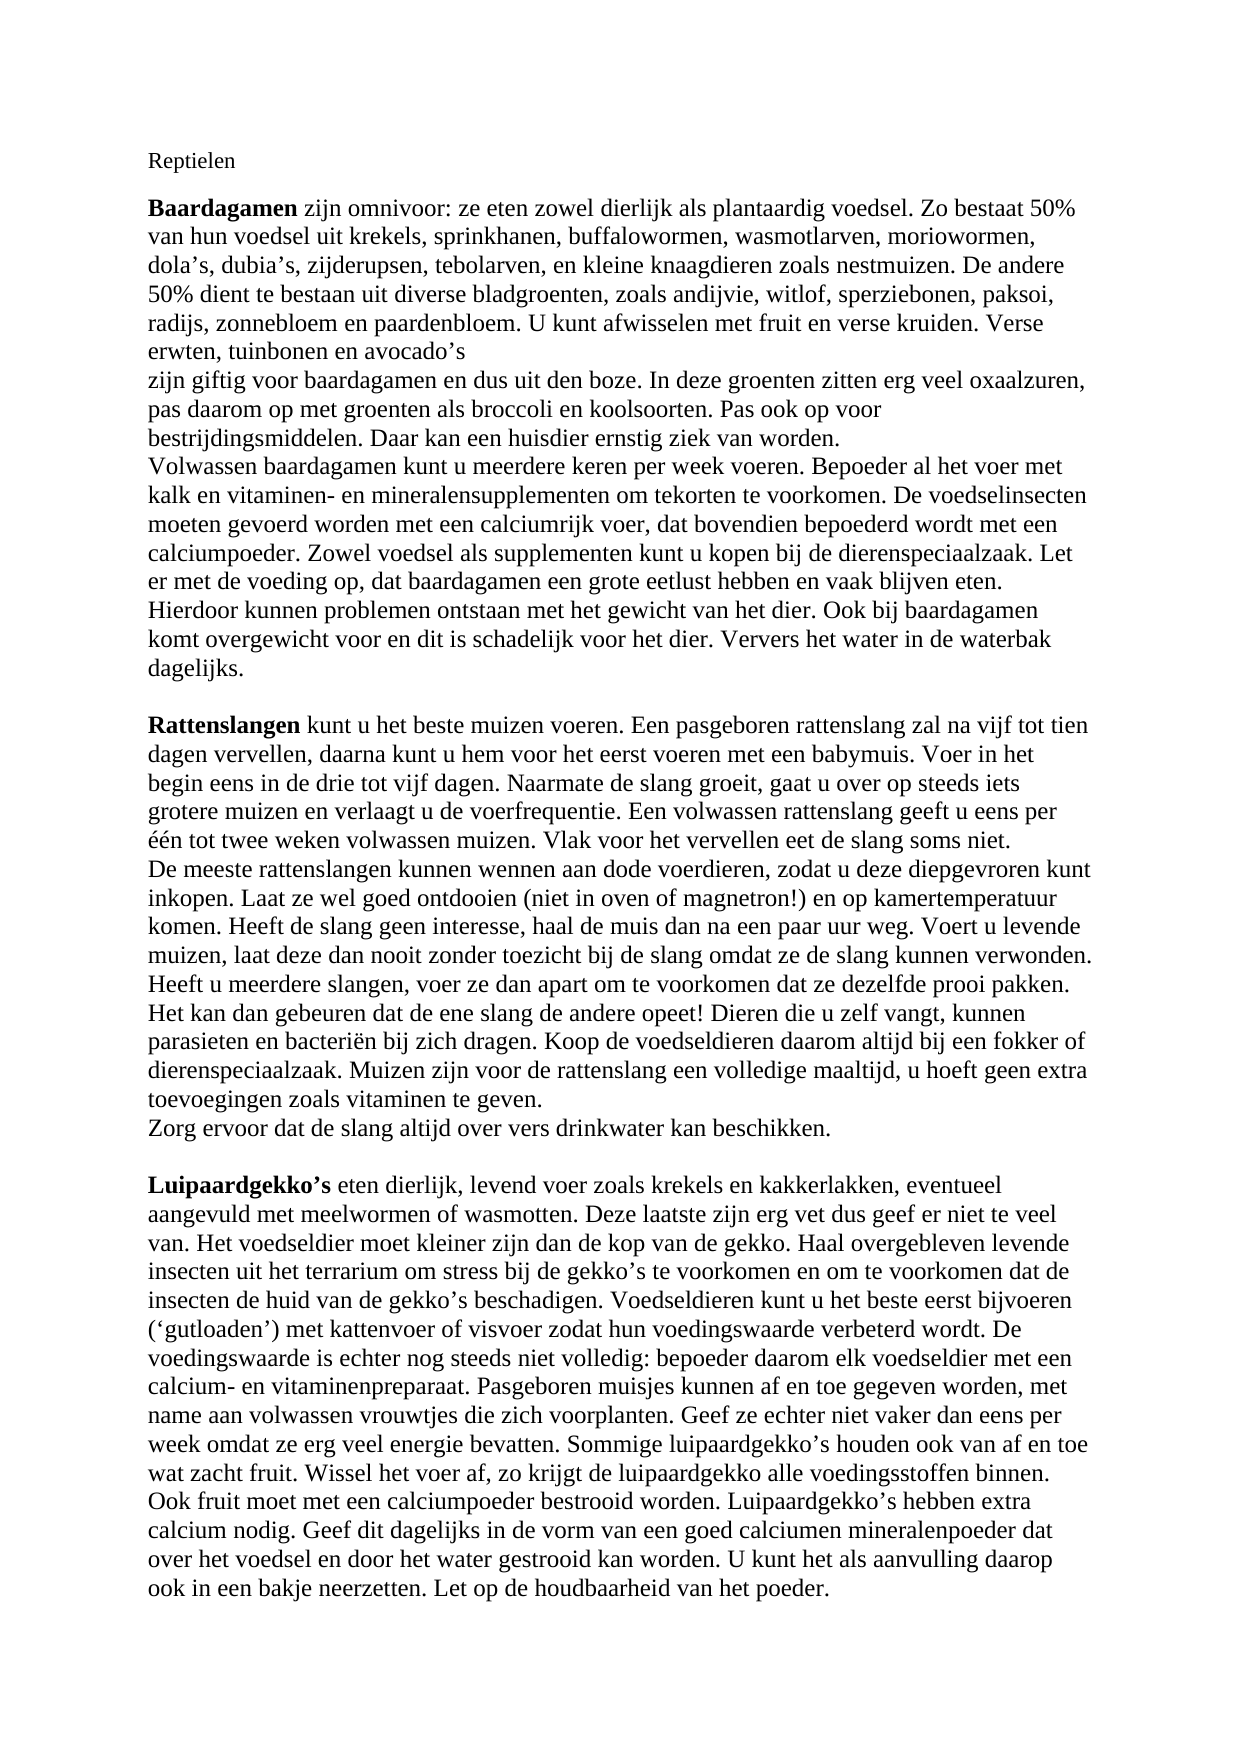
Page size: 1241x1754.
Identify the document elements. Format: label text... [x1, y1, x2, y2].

text Reptielen [148, 148, 1093, 174]
text Volwassen baardagamen kunt u meerdere keren per week voeren. Bepoeder al het voer met kalk en vitaminen- en mineralensupplementen om tekorten te voorkomen. De voedselinsecten moeten gevoerd worden met een calciumrijk voer, dat bovendien bepoederd wordt met een calciumpoeder. Zowel voedsel als supplementen kunt u kopen bij de dierenspeciaalzaak. Let er met de voeding op, dat baardagamen een grote eetlust hebben en vaak blijven eten. [148, 451, 1093, 595]
text Zorg ervoor dat de slang altijd over vers drinkwater kan beschikken. [148, 1113, 1093, 1141]
text zijn giftig voor baardagamen en dus uit den boze. In deze groenten zitten erg veel oxaalzuren, pas daarom op met groenten als broccoli en koolsoorten. Pas ook op voor bestrijdingsmiddelen. Daar kan een huisdier ernstig ziek van worden. [148, 365, 1093, 451]
text Luipaardgekko’s eten dierlijk, levend voer zoals krekels en kakkerlakken, eventueel aangevuld met meelwormen of wasmotten. Deze laatste zijn erg vet dus geef er niet te veel van. Het voedseldier moet kleiner zijn dan de kop van de gekko. Haal overgebleven levende insecten uit het terrarium om stress bij de gekko’s te voorkomen en om te voorkomen dat de insecten de huid van de gekko’s beschadigen. Voedseldieren kunt u het beste eerst bijvoeren (‘gutloaden’) met kattenvoer of visvoer zodat hun voedingswaarde verbeterd wordt. De voedingswaarde is echter nog steeds niet volledig: bepoeder daarom elk voedseldier met een calcium- en vitaminenpreparaat. Pasgeboren muisjes kunnen af en toe gegeven worden, met name aan volwassen vrouwtjes die zich voorplanten. Geef ze echter niet vaker dan eens per week omdat ze erg veel energie bevatten. Sommige luipaardgekko’s houden ook van af en toe wat zacht fruit. Wissel het voer af, zo krijgt de luipaardgekko alle voedingsstoffen binnen. Ook fruit moet met een calciumpoeder bestrooid worden. Luipaardgekko’s hebben extra calcium nodig. Geef dit dagelijks in de vorm van een goed calciumen mineralenpoeder dat over het voedsel en door het water gestrooid kan worden. U kunt het als aanvulling daarop ook in een bakje neerzetten. Let op de houdbaarheid van het poeder. [148, 1170, 1093, 1601]
text Baardagamen zijn omnivoor: ze eten zowel dierlijk als plantaardig voedsel. Zo bestaat 50% van hun voedsel uit krekels, sprinkhanen, buffalowormen, wasmotlarven, moriowormen, dola’s, dubia’s, zijderupsen, tebolarven, en kleine knaagdieren zoals nestmuizen. De andere 50% dient te bestaan uit diverse bladgroenten, zoals andijvie, witlof, sperziebonen, paksoi, radijs, zonnebloem en paardenbloem. U kunt afwisselen met fruit en verse kruiden. Verse erwten, tuinbonen en avocado’s [148, 193, 1093, 365]
text Rattenslangen kunt u het beste muizen voeren. Een pasgeboren rattenslang zal na vijf tot tien dagen vervellen, daarna kunt u hem voor het eerst voeren met een babymuis. Voer in het begin eens in de drie tot vijf dagen. Naarmate de slang groeit, gaat u over op steeds iets grotere muizen en verlaagt u de voerfrequentie. Een volwassen rattenslang geeft u eens per één tot twee weken volwassen muizen. Vlak voor het vervellen eet de slang soms niet. [148, 710, 1093, 854]
text De meeste rattenslangen kunnen wennen aan dode voerdieren, zodat u deze diepgevroren kunt inkopen. Laat ze wel goed ontdooien (niet in oven of magnetron!) en op kamertemperatuur komen. Heeft de slang geen interesse, haal de muis dan na een paar uur weg. Voert u levende muizen, laat deze dan nooit zonder toezicht bij de slang omdat ze de slang kunnen verwonden. Heeft u meerdere slangen, voer ze dan apart om te voorkomen dat ze dezelfde prooi pakken. Het kan dan gebeuren dat de ene slang de andere opeet! Dieren die u zelf vangt, kunnen parasieten en bacteriën bij zich dragen. Koop de voedseldieren daarom altijd bij een fokker of dierenspeciaalzaak. Muizen zijn voor de rattenslang een volledige maaltijd, u hoeft geen extra toevoegingen zoals vitaminen te geven. [148, 854, 1093, 1113]
text Hierdoor kunnen problemen ontstaan met het gewicht van het dier. Ook bij baardagamen komt overgewicht voor en dit is schadelijk voor het dier. Ververs het water in de waterbak dagelijks. [148, 595, 1093, 681]
